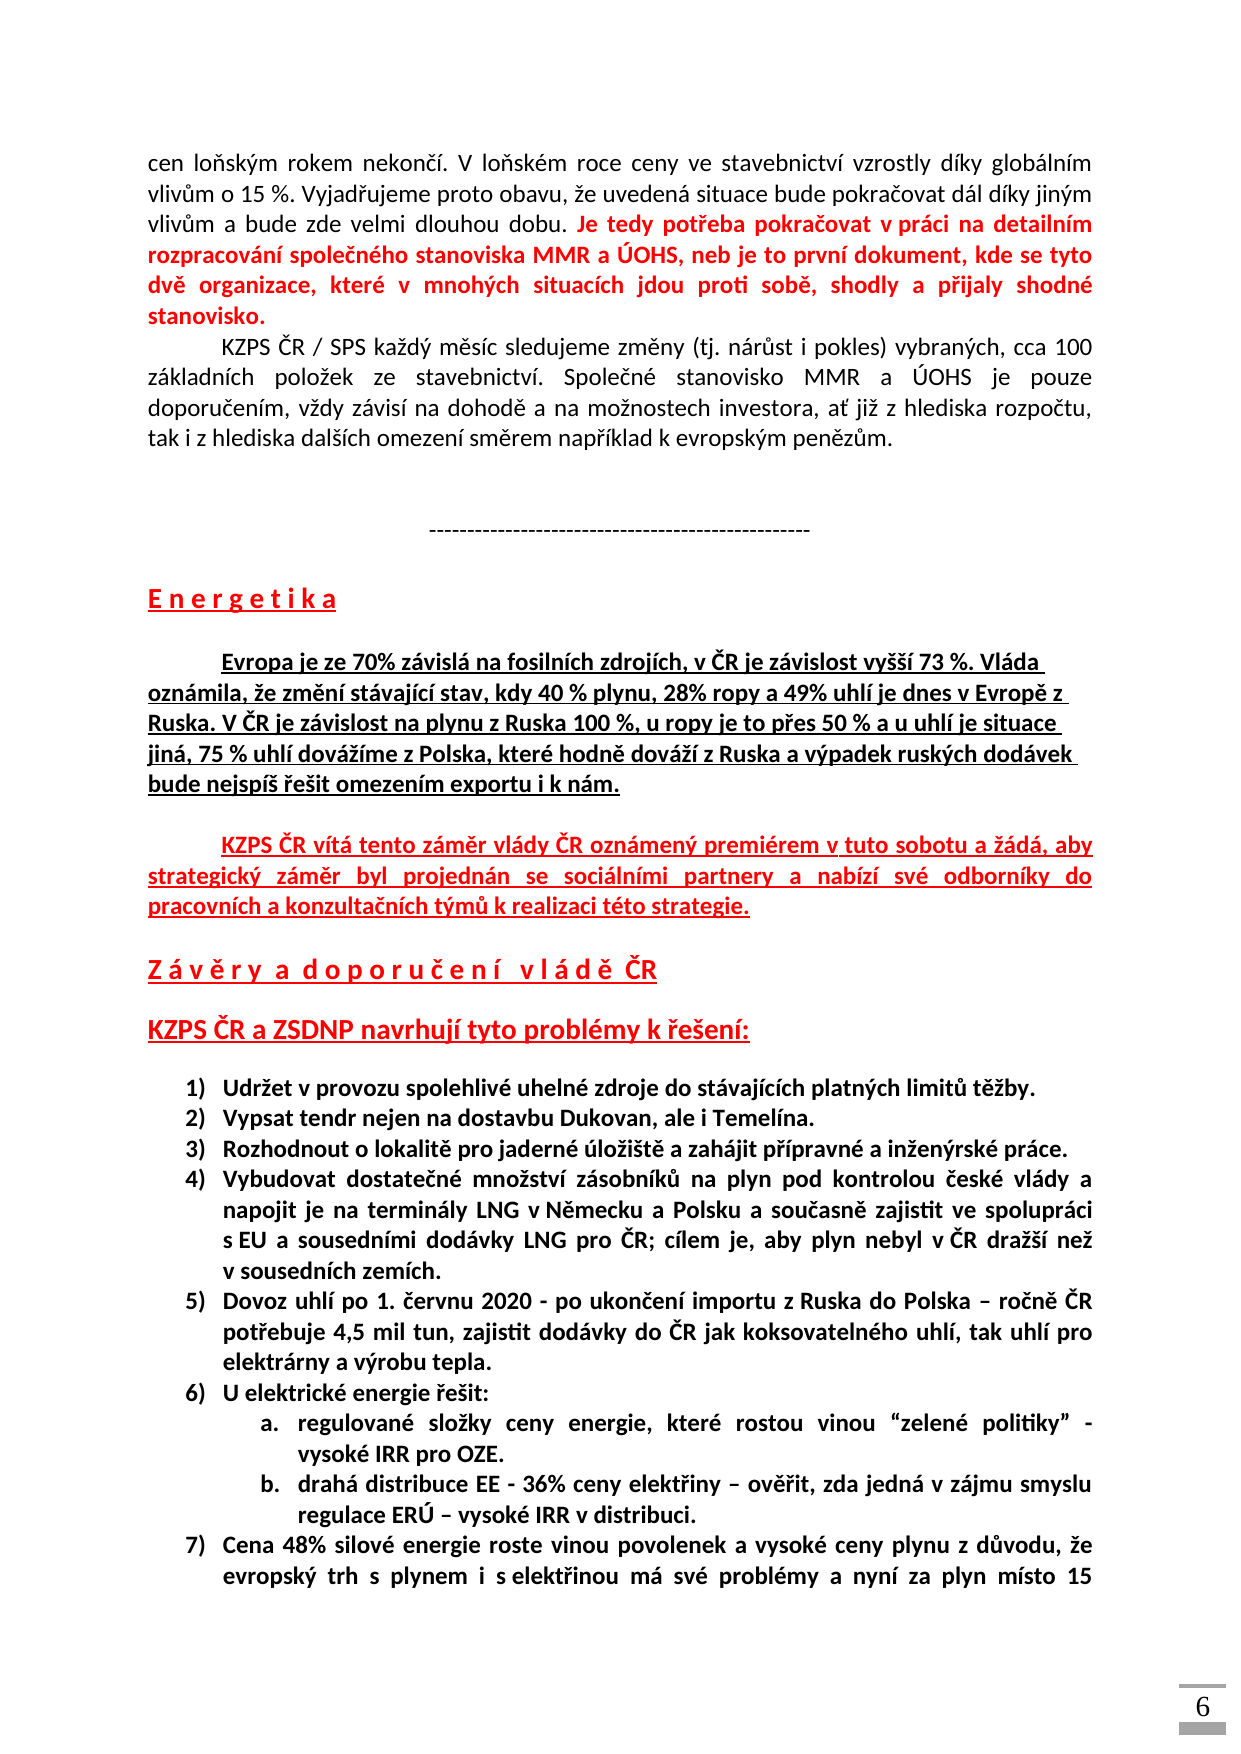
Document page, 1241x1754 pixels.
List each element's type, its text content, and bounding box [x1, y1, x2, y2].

list Vypsat tendr nejen na dostavbu Dukovan, ale i Temelína. [185, 1102, 1093, 1133]
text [148, 148, 1093, 331]
text KZPS ČR / SPS každý měsíc sledujeme změny (tj. nárůst i pokles) vybraných, cca 100 základních položek ze stavebnictví. Společné stanovisko MMR a ÚOHS je pouze doporučením, vždy závisí na dohodě a na možnostech investora, ať již z hlediska rozpočtu, tak i z hlediska dalších omezení směrem například k evropským penězům. [148, 331, 1093, 453]
text -------------------------------------------------- [148, 514, 1093, 544]
list U elektrické energie řešit: [185, 1377, 1093, 1407]
text Z á v ě r y a d o p o r u č e n í v l á d ě ČR [148, 951, 1093, 987]
list Rozhodnout o lokalitě pro jaderné úložiště a zahájit přípravné a inženýrské práce. [185, 1133, 1093, 1163]
text KZPS ČR vítá tento záměr vlády ČR oznámený premiérem v tuto sobotu a žádá, aby strategický záměr byl projednán se sociálními partnery a nabízí své odborníky do pracovních a konzultačních týmů k realizaci této strategie. [148, 829, 1093, 921]
text KZPS ČR a ZSDNP navrhují tyto problémy k řešení: [148, 987, 1093, 1047]
list regulované složky ceny energie, které rostou vinou “zelené politiky” - vysoké IRR pro OZE. [260, 1407, 1093, 1468]
list drahá distribuce EE - 36% ceny elektřiny – ověřit, zda jedná v zájmu smyslu regulace ERÚ – vysoké IRR v distribuci. [260, 1468, 1093, 1529]
text E n e r g e t i k a [148, 580, 1093, 616]
text Evropa je ze 70% závislá na fosilních zdrojích, v ČR je závislost vyšší 73 %. Vláda oznámila, že změní stávající stav, kdy 40 % plynu, 28% ropy a 49% uhlí je dnes v Evropě z Ruska. V ČR je závislost na plynu z Ruska 100 %, u ropy je to přes 50 % a u uhlí je situace jiná, 75 % uhlí dovážíme z Polska, které hodně dováží z Ruska a výpadek ruských dodávek bude nejspíš řešit omezením exportu i k nám. [148, 646, 1093, 799]
list Dovoz uhlí po 1. červnu 2020 - po ukončení importu z Ruska do Polska – ročně ČR potřebuje 4,5 mil tun, zajistit dodávky do ČR jak koksovatelného uhlí, tak uhlí pro elektrárny a výrobu tepla. [185, 1285, 1093, 1377]
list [185, 1529, 1093, 1591]
list Udržet v provozu spolehlivé uhelné zdroje do stávajících platných limitů těžby. [185, 1072, 1093, 1102]
list Vybudovat dostatečné množství zásobníků na plyn pod kontrolou české vlády a napojit je na terminály LNG v Německu a Polsku a současně zajistit ve spolupráci s EU a sousedními dodávky LNG pro ČR; cílem je, aby plyn nebyl v ČR dražší než v sousedních zemích. [185, 1163, 1093, 1285]
